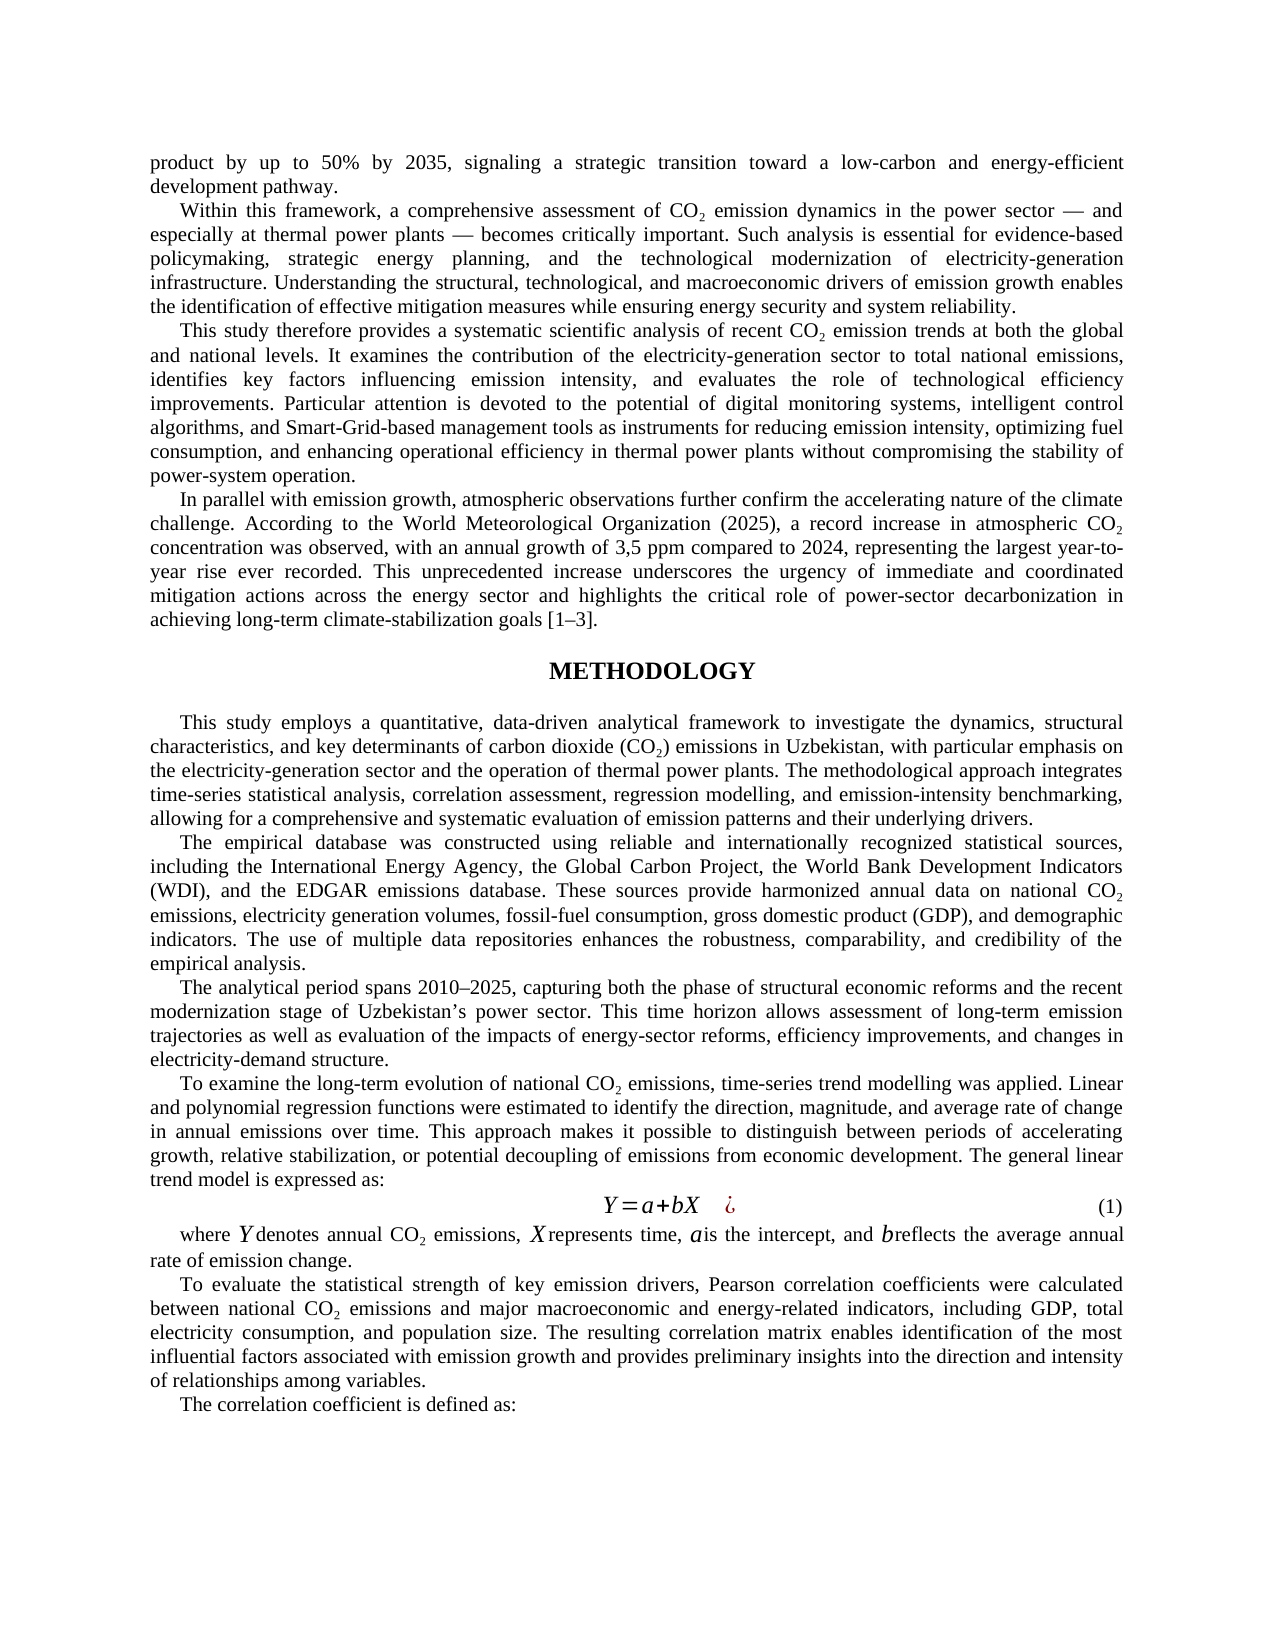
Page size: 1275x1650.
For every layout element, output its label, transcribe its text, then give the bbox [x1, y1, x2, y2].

text In parallel with emission growth, atmospheric observations further confirm the accelerating nature of the climate challenge. According to the World Meteorological Organization (2025), a record increase in atmospheric CO₂ concentration was observed, with an annual growth of 3,5 ppm compared to 2024, representing the largest year-to-year rise ever recorded. This unprecedented increase underscores the urgency of immediate and coordinated mitigation actions across the energy sector and highlights the critical role of power-sector decarbonization in achieving long-term climate-stabilization goals [1–3]. [150, 487, 1125, 631]
list METHODOLOGY [150, 656, 1125, 685]
text (1) [150, 1191, 1124, 1220]
text The correlation coefficient is defined as: [150, 1392, 1124, 1416]
text Within this framework, a comprehensive assessment of CO₂ emission dynamics in the power sector — and especially at thermal power plants — becomes critically important. Such analysis is essential for evidence-based policymaking, strategic energy planning, and the technological modernization of electricity-generation infrastructure. Understanding the structural, technological, and macroeconomic drivers of emission growth enables the identification of effective mitigation measures while ensuring energy security and system reliability. [150, 198, 1125, 318]
text This study employs a quantitative, data-driven analytical framework to investigate the dynamics, structural characteristics, and key determinants of carbon dioxide (CO₂) emissions in Uzbekistan, with particular emphasis on the electricity-generation sector and the operation of thermal power plants. The methodological approach integrates time-series statistical analysis, correlation assessment, regression modelling, and emission-intensity benchmarking, allowing for a comprehensive and systematic evaluation of emission patterns and their underlying drivers. [150, 710, 1124, 830]
text The empirical database was constructed using reliable and internationally recognized statistical sources, including the International Energy Agency, the Global Carbon Project, the World Bank Development Indicators (WDI), and the EDGAR emissions database. These sources provide harmonized annual data on national CO₂ emissions, electricity generation volumes, fossil-fuel consumption, gross domestic product (GDP), and demographic indicators. The use of multiple data repositories enhances the robustness, comparability, and credibility of the empirical analysis. [150, 830, 1124, 975]
text This study therefore provides a systematic scientific analysis of recent CO₂ emission trends at both the global and national levels. It examines the contribution of the electricity-generation sector to total national emissions, identifies key factors influencing emission intensity, and evaluates the role of technological efficiency improvements. Particular attention is devoted to the potential of digital monitoring systems, intelligent control algorithms, and Smart-Grid-based management tools as instruments for reducing emission intensity, optimizing fuel consumption, and enhancing operational efficiency in thermal power plants without compromising the stability of power-system operation. [150, 318, 1125, 487]
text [150, 150, 1125, 198]
text To evaluate the statistical strength of key emission drivers, Pearson correlation coefficients were calculated between national CO₂ emissions and major macroeconomic and energy-related indicators, including GDP, total electricity consumption, and population size. The resulting correlation matrix enables identification of the most influential factors associated with emission growth and provides preliminary insights into the direction and intensity of relationships among variables. [150, 1272, 1124, 1392]
text The analytical period spans 2010–2025, capturing both the phase of structural economic reforms and the recent modernization stage of Uzbekistan’s power sector. This time horizon allows assessment of long-term emission trajectories as well as evaluation of the impacts of energy-sector reforms, efficiency improvements, and changes in electricity-demand structure. [150, 975, 1124, 1071]
text where denotes annual CO₂ emissions, represents time, is the intercept, and reflects the average annual rate of emission change. [150, 1220, 1124, 1272]
text To examine the long-term evolution of national CO₂ emissions, time-series trend modelling was applied. Linear and polynomial regression functions were estimated to identify the direction, magnitude, and average rate of change in annual emissions over time. This approach makes it possible to distinguish between periods of accelerating growth, relative stabilization, or potential decoupling of emissions from economic development. The general linear trend model is expressed as: [150, 1071, 1124, 1191]
